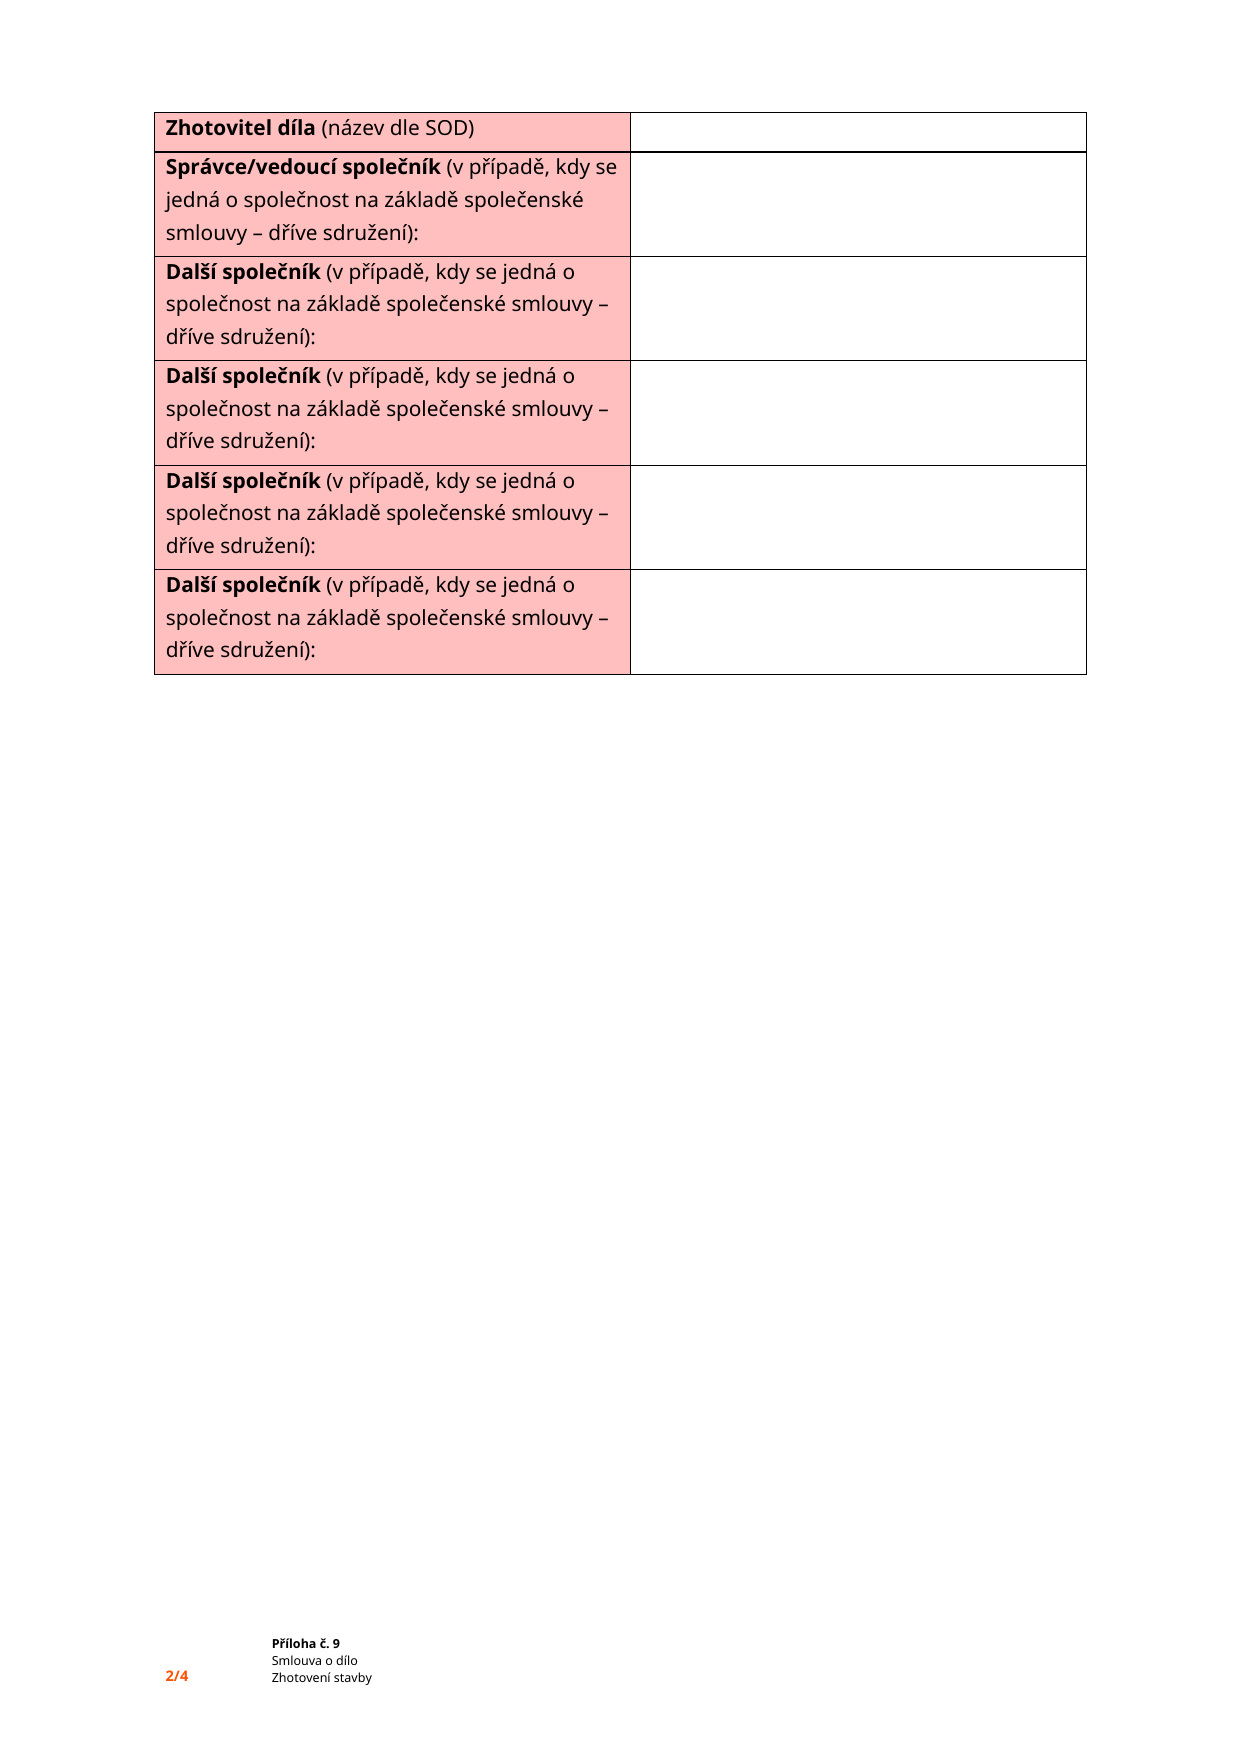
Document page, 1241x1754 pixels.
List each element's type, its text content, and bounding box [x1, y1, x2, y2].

table_cell [631, 153, 1086, 256]
table_cell [631, 257, 1086, 360]
table_cell [631, 361, 1086, 465]
table_header Zhotovitel díla (název dle SOD) [155, 113, 630, 151]
table_cell Správce/vedoucí společník (v případě, kdy se jedná o společnost na základě společenské smlouvy – dříve sdružení): [155, 153, 630, 256]
table_cell [631, 466, 1086, 569]
table_cell Další společník (v případě, kdy se jedná o společnost na základě společenské smlouvy – dříve sdružení): [155, 361, 630, 465]
table_cell Další společník (v případě, kdy se jedná o společnost na základě společenské smlouvy – dříve sdružení): [155, 570, 630, 674]
table_cell Další společník (v případě, kdy se jedná o společnost na základě společenské smlouvy – dříve sdružení): [155, 466, 630, 569]
table_header [631, 113, 1086, 151]
table_cell [631, 570, 1086, 674]
table_cell Další společník (v případě, kdy se jedná o společnost na základě společenské smlouvy – dříve sdružení): [155, 257, 630, 360]
